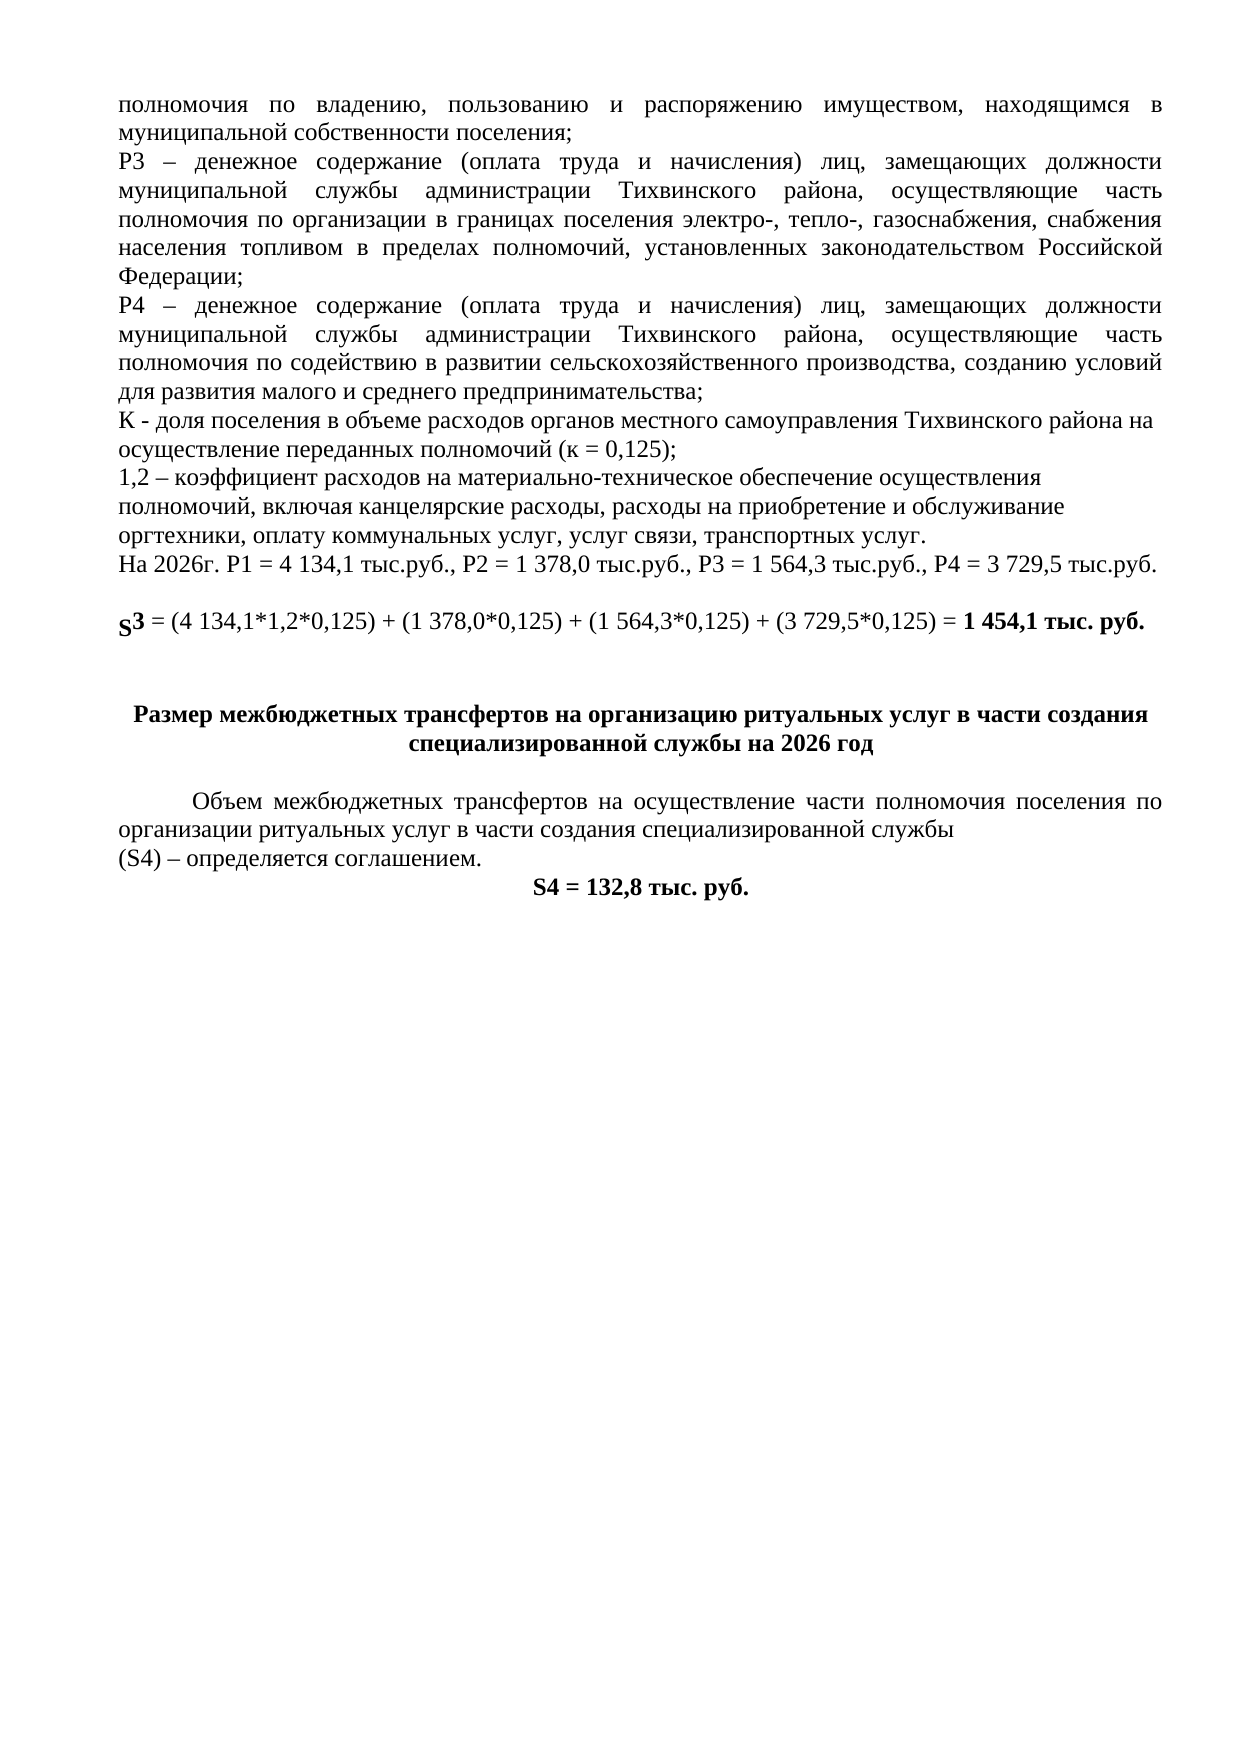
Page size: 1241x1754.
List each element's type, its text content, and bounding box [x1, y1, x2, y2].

text Р3 – денежное содержание (оплата труда и начисления) лиц, замещающих должности муниципальной службы администрации Тихвинского района, осуществляющие часть полномочия по организации в границах поселения электро-, тепло-, газоснабжения, снабжения населения топливом в пределах полномочий, установленных законодательством Российской Федерации; [118, 146, 1163, 290]
text (S4) – определяется соглашением. [118, 843, 1163, 872]
text Объем межбюджетных трансфертов на осуществление части полномочия поселения по организации ритуальных услуг в части создания специализированной службы [118, 786, 1163, 843]
text К - доля поселения в объеме расходов органов местного самоуправления Тихвинского района на осуществление переданных полномочий (к = 0,125); [118, 405, 1163, 462]
text На 2026г. Р1 = 4 134,1 тыс.руб., Р2 = 1 378,0 тыс.руб., Р3 = 1 564,3 тыс.руб., Р4 = 3 729,5 тыс.руб. [118, 549, 1163, 577]
text S3 = (4 134,1*1,2*0,125) + (1 378,0*0,125) + (1 564,3*0,125) + (3 729,5*0,125) = 1 454,1 тыс. руб. [118, 606, 1163, 642]
text S4 = 132,8 тыс. руб. [118, 872, 1163, 901]
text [118, 89, 1163, 146]
text Размер межбюджетных трансфертов на организацию ритуальных услуг в части создания специализированной службы на 2026 год [118, 699, 1163, 757]
text 1,2 – коэффициент расходов на материально-техническое обеспечение осуществления полномочий, включая канцелярские расходы, расходы на приобретение и обслуживание оргтехники, оплату коммунальных услуг, услуг связи, транспортных услуг. [118, 462, 1163, 549]
text Р4 – денежное содержание (оплата труда и начисления) лиц, замещающих должности муниципальной службы администрации Тихвинского района, осуществляющие часть полномочия по содействию в развитии сельскохозяйственного производства, созданию условий для развития малого и среднего предпринимательства; [118, 290, 1163, 405]
